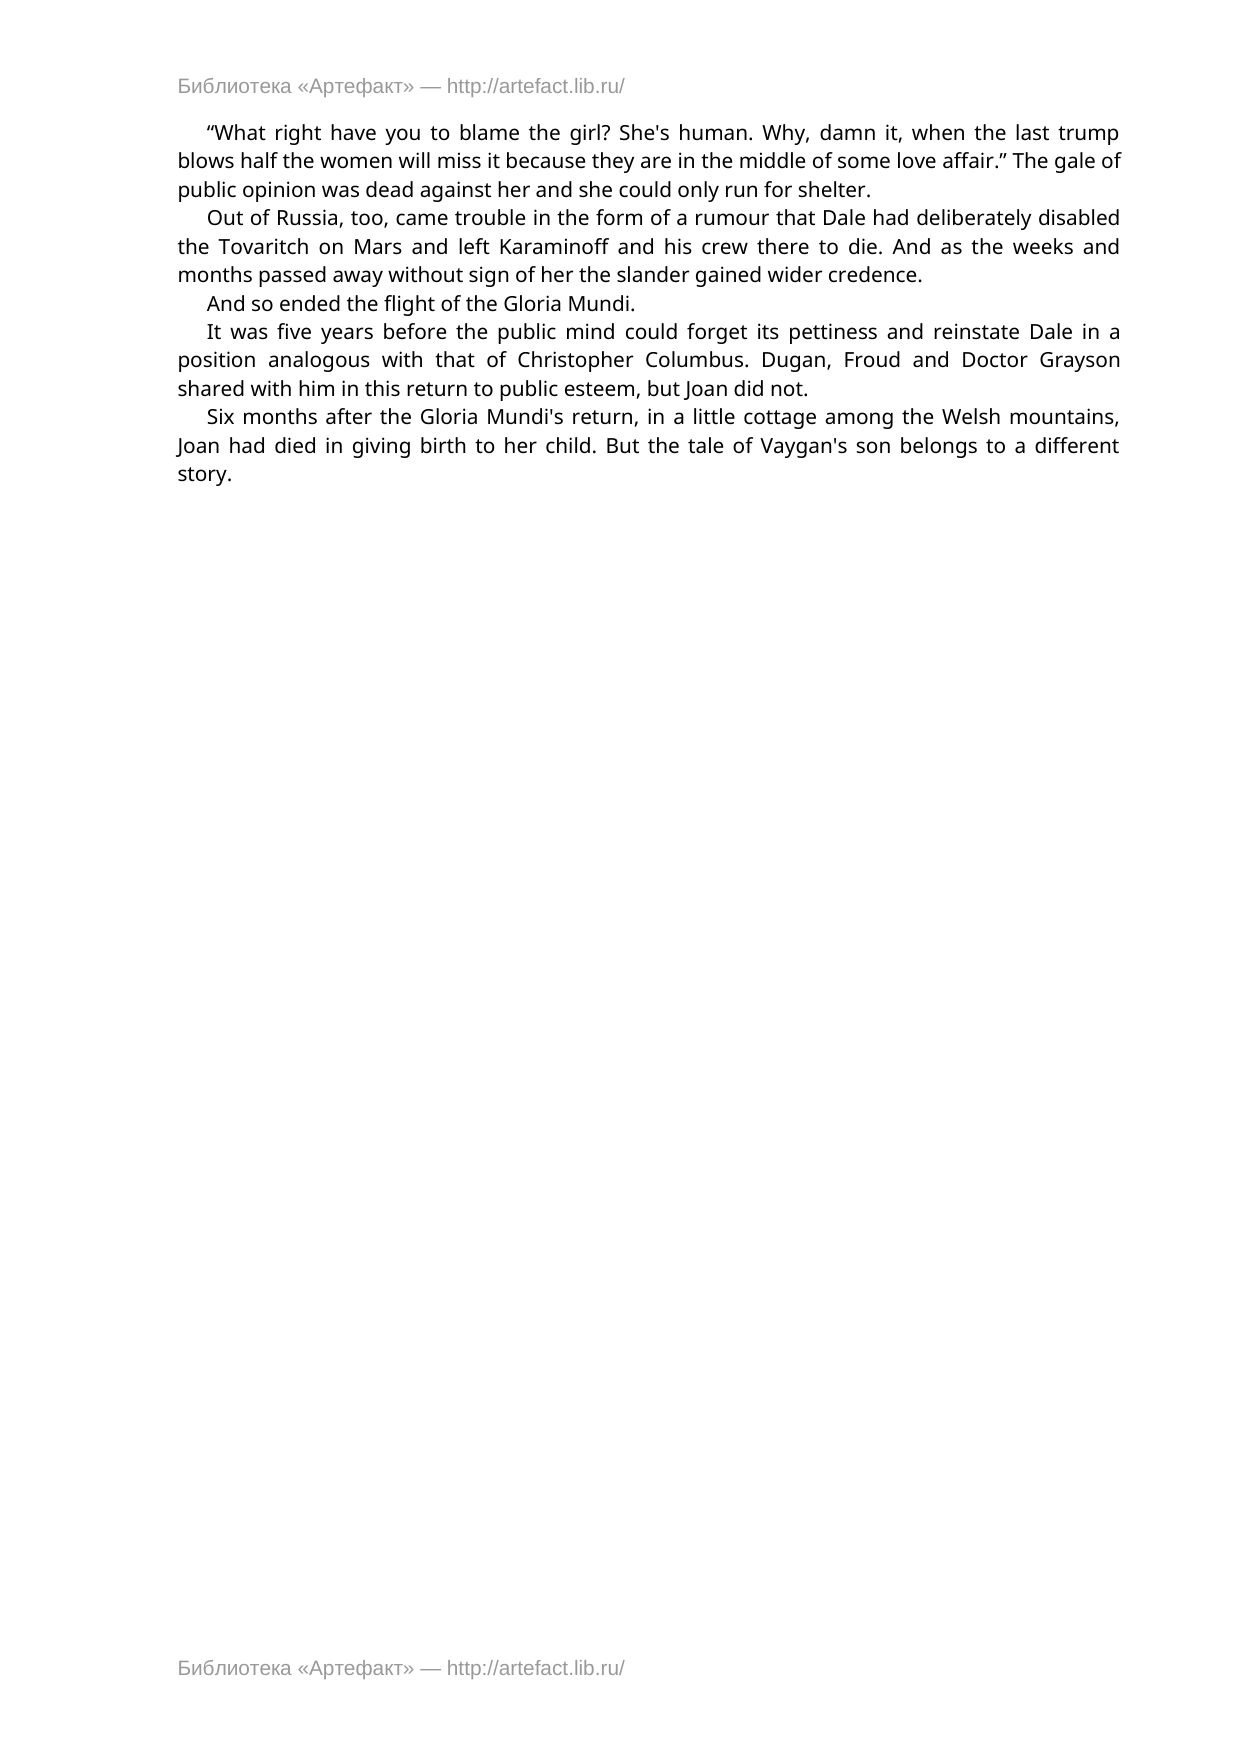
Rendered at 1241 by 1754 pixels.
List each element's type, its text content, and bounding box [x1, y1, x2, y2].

text Six months after the Gloria Mundi's return, in a little cottage among the Welsh mountains, Joan had died in giving birth to her child. But the tale of Vaygan's son belongs to a different story. [177, 402, 1122, 488]
text “What right have you to blame the girl? She's human. Why, damn it, when the last trump blows half the women will miss it because they are in the middle of some love affair.” The gale of public opinion was dead against her and she could only run for shelter. [177, 118, 1122, 203]
text It was five years before the public mind could forget its pettiness and reinstate Dale in a position analogous with that of Christopher Columbus. Dugan, Froud and Doctor Grayson shared with him in this return to public esteem, but Joan did not. [177, 317, 1122, 402]
text And so ended the flight of the Gloria Mundi. [177, 289, 1122, 317]
text Out of Russia, too, came trouble in the form of a rumour that Dale had deliberately disabled the Tovaritch on Mars and left Karaminoff and his crew there to die. And as the weeks and months passed away without sign of her the slander gained wider credence. [177, 203, 1122, 289]
